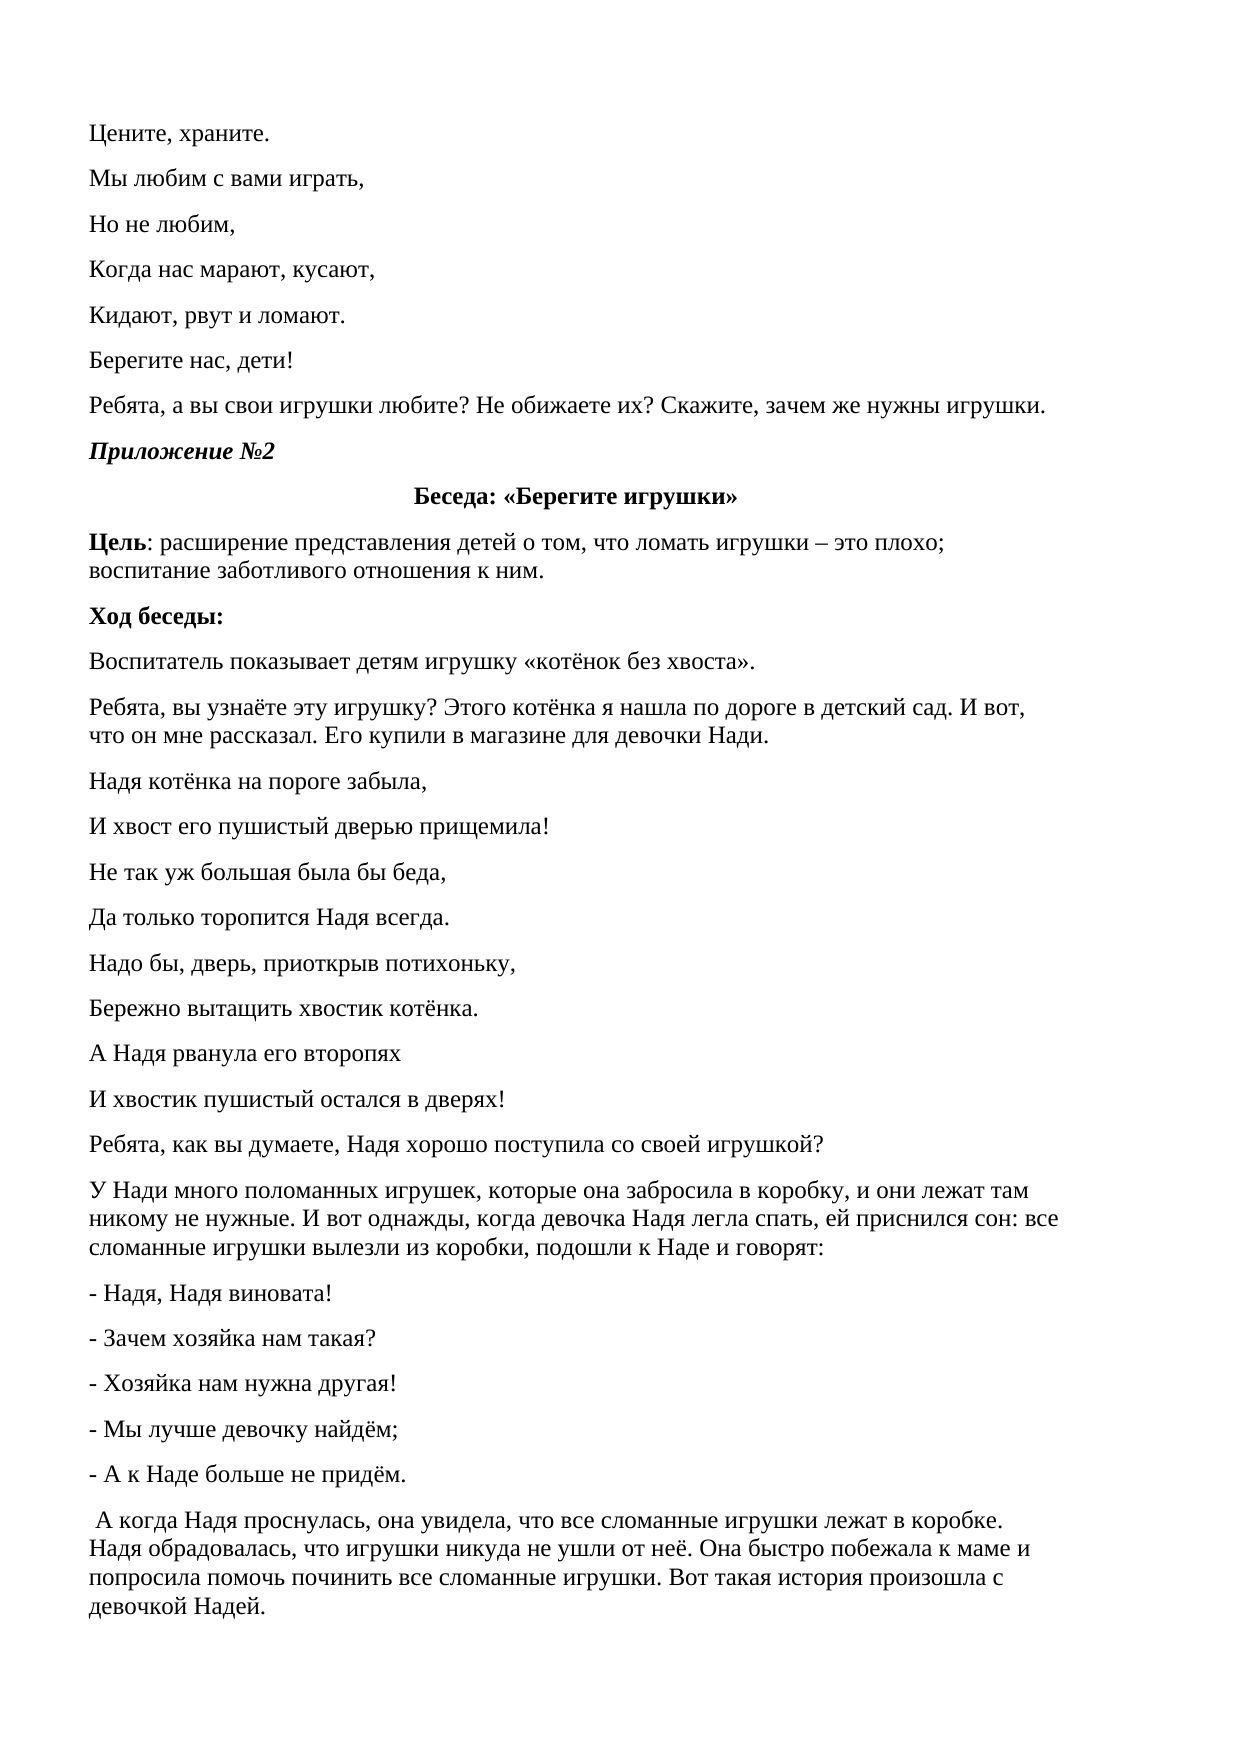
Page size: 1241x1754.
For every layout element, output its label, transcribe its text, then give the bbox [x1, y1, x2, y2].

text А когда Надя проснулась, она увидела, что все сломанные игрушки лежат в коробке. Надя обрадовалась, что игрушки никуда не ушли от неё. Она быстро побежала к маме и попросила помочь починить все сломанные игрушки. Вот такая история произошла с девочкой Надей. [88, 1505, 1063, 1620]
text Ребята, как вы думаете, Надя хорошо поступила со своей игрушкой? [88, 1129, 1063, 1158]
text И хвостик пушистый остался в дверях! [88, 1084, 1063, 1113]
text - А к Наде больше не придём. [88, 1459, 1063, 1488]
text Не так уж большая была бы беда, [88, 857, 1063, 886]
text Беседа: «Берегите игрушки» [88, 481, 1063, 510]
text Кидают, рвут и ломают. [88, 300, 1063, 328]
text А Надя рванула его второпях [88, 1038, 1063, 1067]
text Надя котёнка на пороге забыла, [88, 766, 1063, 795]
text Приложение №2 [88, 436, 1063, 465]
text Бережно вытащить хвостик котёнка. [88, 993, 1063, 1022]
text Цель: расширение представления детей о том, что ломать игрушки – это плохо; воспитание заботливого отношения к ним. [88, 527, 1063, 584]
text Когда нас марают, кусают, [88, 254, 1063, 283]
text Надо бы, дверь, приоткрыв потихоньку, [88, 948, 1063, 976]
text Мы любим с вами играть, [88, 163, 1063, 192]
text Воспитатель показывает детям игрушку «котёнок без хвоста». [88, 646, 1063, 675]
text - Мы лучше девочку найдём; [88, 1414, 1063, 1443]
text Цените, храните. [88, 118, 1063, 147]
text У Нади много поломанных игрушек, которые она забросила в коробку, и они лежат там никому не нужные. И вот однажды, когда девочка Надя легла спать, ей приснился сон: все сломанные игрушки вылезли из коробки, подошли к Наде и говорят: [88, 1175, 1063, 1261]
text - Надя, Надя виновата! [88, 1278, 1063, 1306]
text Но не любим, [88, 209, 1063, 238]
text - Хозяйка нам нужна другая! [88, 1368, 1063, 1397]
text Да только торопится Надя всегда. [88, 902, 1063, 931]
text Ребята, а вы свои игрушки любите? Не обижаете их? Скажите, зачем же нужны игрушки. [88, 391, 1063, 419]
text Берегите нас, дети! [88, 345, 1063, 374]
text Ход беседы: [88, 601, 1063, 630]
text Ребята, вы узнаёте эту игрушку? Этого котёнка я нашла по дороге в детский сад. И вот, что он мне рассказал. Его купили в магазине для девочки Нади. [88, 692, 1063, 749]
text И хвост его пушистый дверью прищемила! [88, 811, 1063, 840]
text - Зачем хозяйка нам такая? [88, 1323, 1063, 1352]
